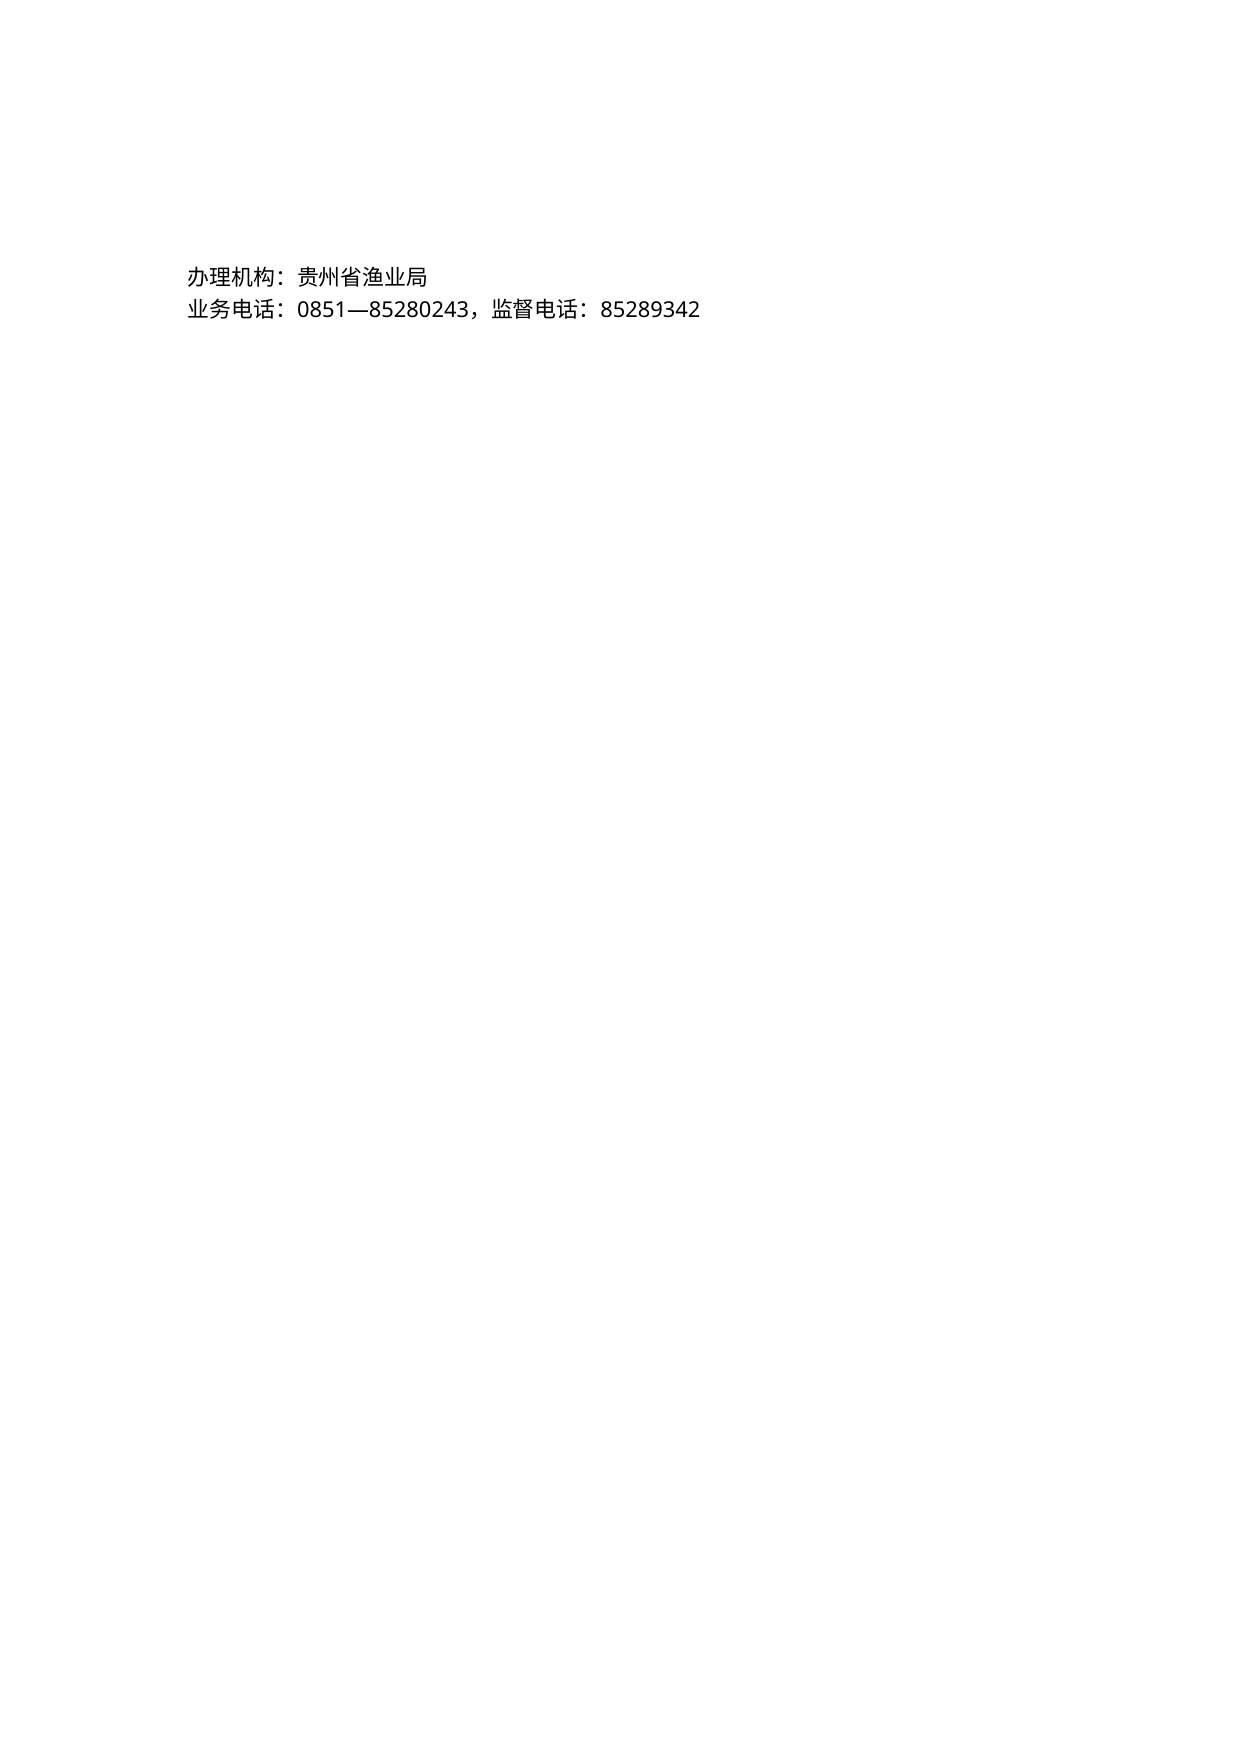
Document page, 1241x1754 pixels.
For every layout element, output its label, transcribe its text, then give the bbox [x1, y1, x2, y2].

text 业务电话：0851—85280243，监督电话：85289342 [187, 292, 1053, 324]
text 办理机构：贵州省渔业局 [187, 259, 1053, 292]
